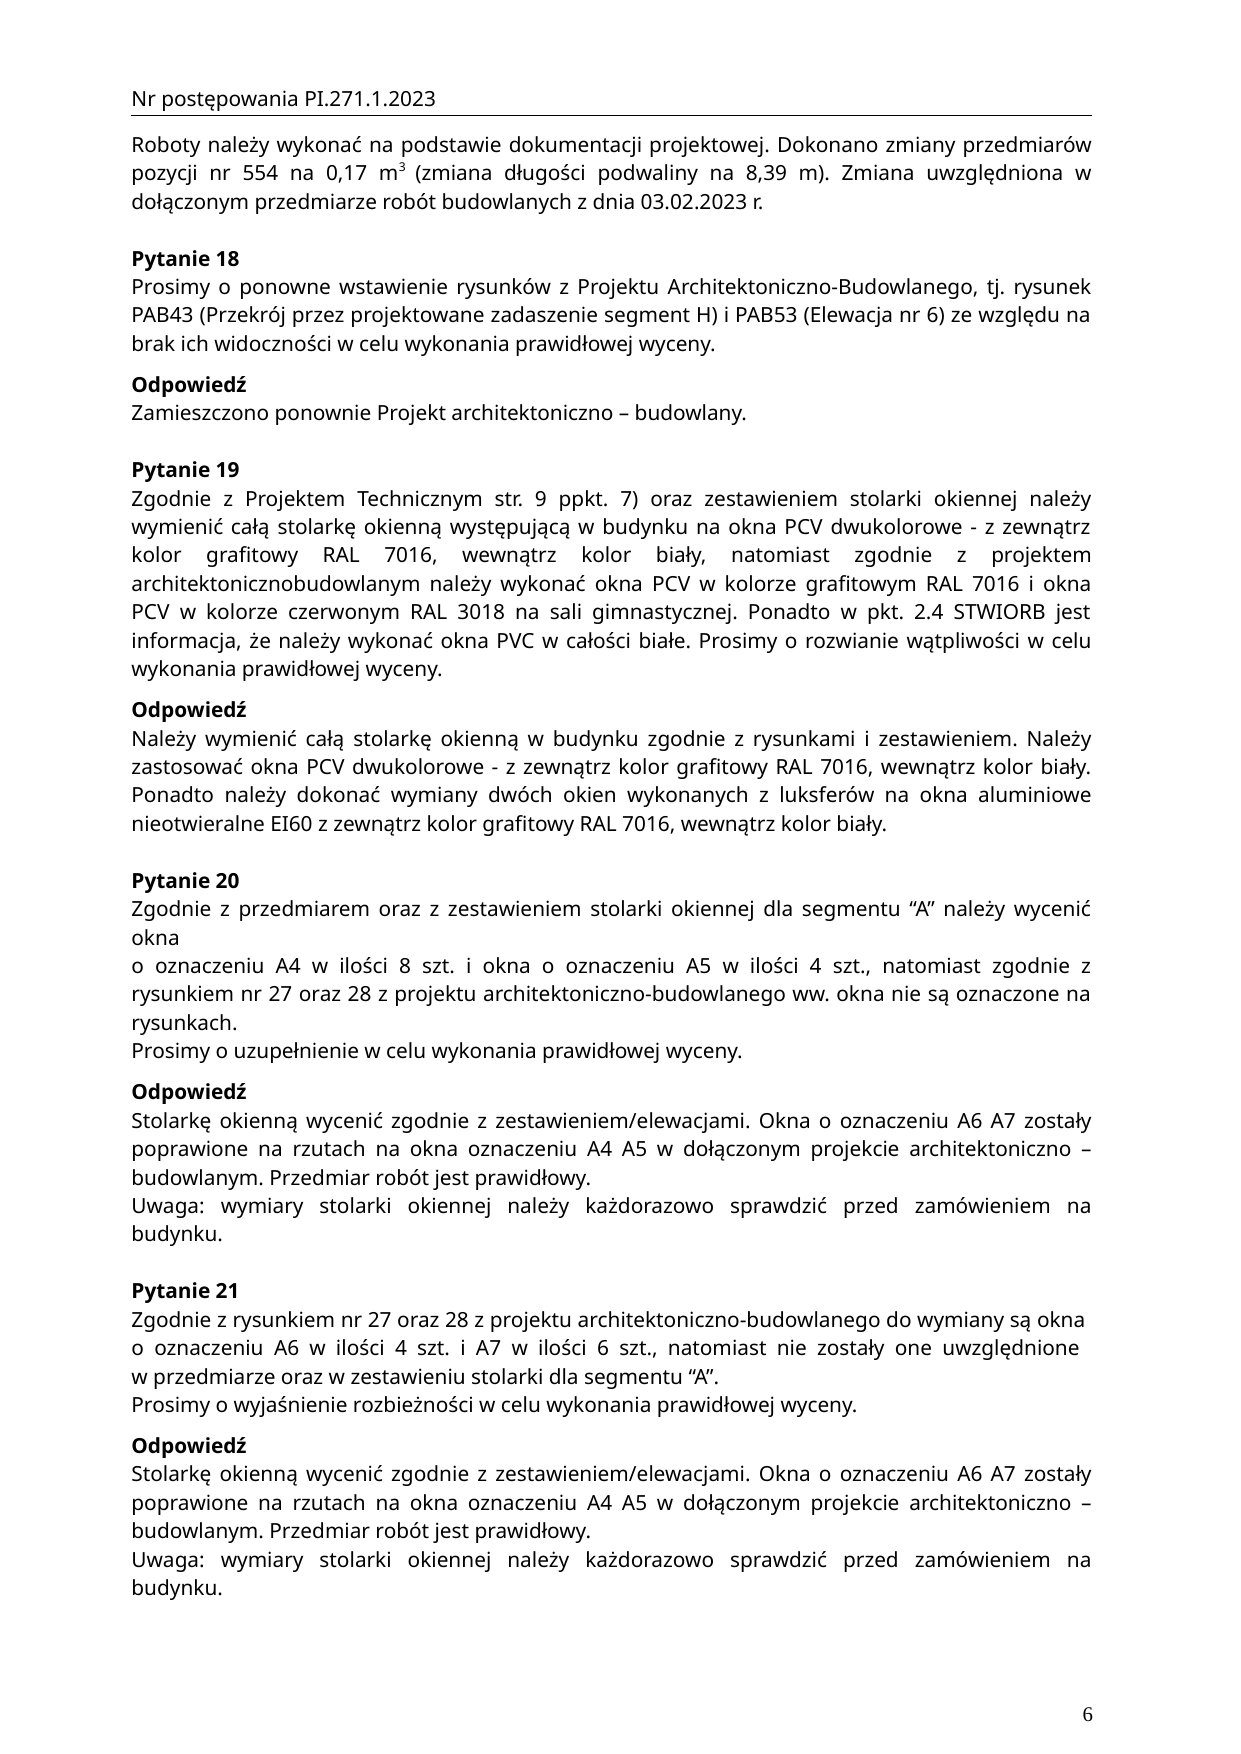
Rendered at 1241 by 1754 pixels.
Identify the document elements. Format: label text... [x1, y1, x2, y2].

text Zgodnie z przedmiarem oraz z zestawieniem stolarki okiennej dla segmentu “A” należy wycenić okna o oznaczeniu A4 w ilości 8 szt. i okna o oznaczeniu A5 w ilości 4 szt., natomiast zgodnie z rysunkiem nr 27 oraz 28 z projektu architektoniczno-budowlanego ww. okna nie są oznaczone na rysunkach. [131, 894, 1092, 1036]
text Uwaga: wymiary stolarki okiennej należy każdorazowo sprawdzić przed zamówieniem na budynku. [131, 1191, 1092, 1248]
text Pytanie 19 [131, 455, 1092, 484]
text Odpowiedź [131, 1431, 1092, 1459]
text Stolarkę okienną wycenić zgodnie z zestawieniem/elewacjami. Okna o oznaczeniu A6 A7 zostały poprawione na rzutach na okna oznaczeniu A4 A5 w dołączonym projekcie architektoniczno – budowlanym. Przedmiar robót jest prawidłowy. [131, 1106, 1092, 1191]
text Pytanie 21 [131, 1276, 1092, 1305]
text Stolarkę okienną wycenić zgodnie z zestawieniem/elewacjami. Okna o oznaczeniu A6 A7 zostały poprawione na rzutach na okna oznaczeniu A4 A5 w dołączonym projekcie architektoniczno – budowlanym. Przedmiar robót jest prawidłowy. [131, 1459, 1092, 1545]
text Zgodnie z rysunkiem nr 27 oraz 28 z projektu architektoniczno-budowlanego do wymiany są okna o oznaczeniu A6 w ilości 4 szt. i A7 w ilości 6 szt., natomiast nie zostały one uwzględnione w przedmiarze oraz w zestawieniu stolarki dla segmentu “A”. [131, 1305, 1092, 1390]
text Należy wymienić całą stolarkę okienną w budynku zgodnie z rysunkami i zestawieniem. Należy zastosować okna PCV dwukolorowe - z zewnątrz kolor grafitowy RAL 7016, wewnątrz kolor biały. Ponadto należy dokonać wymiany dwóch okien wykonanych z luksferów na okna aluminiowe nieotwieralne EI60 z zewnątrz kolor grafitowy RAL 7016, wewnątrz kolor biały. [131, 724, 1092, 837]
text Uwaga: wymiary stolarki okiennej należy każdorazowo sprawdzić przed zamówieniem na budynku. [131, 1545, 1092, 1602]
text Prosimy o uzupełnienie w celu wykonania prawidłowej wyceny. [131, 1036, 1092, 1065]
text Zamieszczono ponownie Projekt architektoniczno – budowlany. [131, 398, 1092, 427]
text Pytanie 20 [131, 866, 1092, 894]
text Prosimy o wyjaśnienie rozbieżności w celu wykonania prawidłowej wyceny. [131, 1390, 1092, 1419]
text Zgodnie z Projektem Technicznym str. 9 ppkt. 7) oraz zestawieniem stolarki okiennej należy wymienić całą stolarkę okienną występującą w budynku na okna PCV dwukolorowe - z zewnątrz kolor grafitowy RAL 7016, wewnątrz kolor biały, natomiast zgodnie z projektem architektonicznobudowlanym należy wykonać okna PCV w kolorze grafitowym RAL 7016 i okna PCV w kolorze czerwonym RAL 3018 na sali gimnastycznej. Ponadto w pkt. 2.4 STWIORB jest informacja, że należy wykonać okna PVC w całości białe. Prosimy o rozwianie wątpliwości w celu wykonania prawidłowej wyceny. [131, 484, 1092, 683]
text Pytanie 18 [131, 244, 1092, 272]
text Prosimy o ponowne wstawienie rysunków z Projektu Architektoniczno-Budowlanego, tj. rysunek PAB43 (Przekrój przez projektowane zadaszenie segment H) i PAB53 (Elewacja nr 6) ze względu na brak ich widoczności w celu wykonania prawidłowej wyceny. [131, 272, 1092, 357]
text Odpowiedź [131, 1077, 1092, 1106]
text Odpowiedź [131, 370, 1092, 398]
text Roboty należy wykonać na podstawie dokumentacji projektowej. Dokonano zmiany przedmiarów pozycji nr 554 na 0,17 m3 (zmiana długości podwaliny na 8,39 m). Zmiana uwzględniona w dołączonym przedmiarze robót budowlanych z dnia 03.02.2023 r. [131, 130, 1092, 215]
text Odpowiedź [131, 695, 1092, 724]
